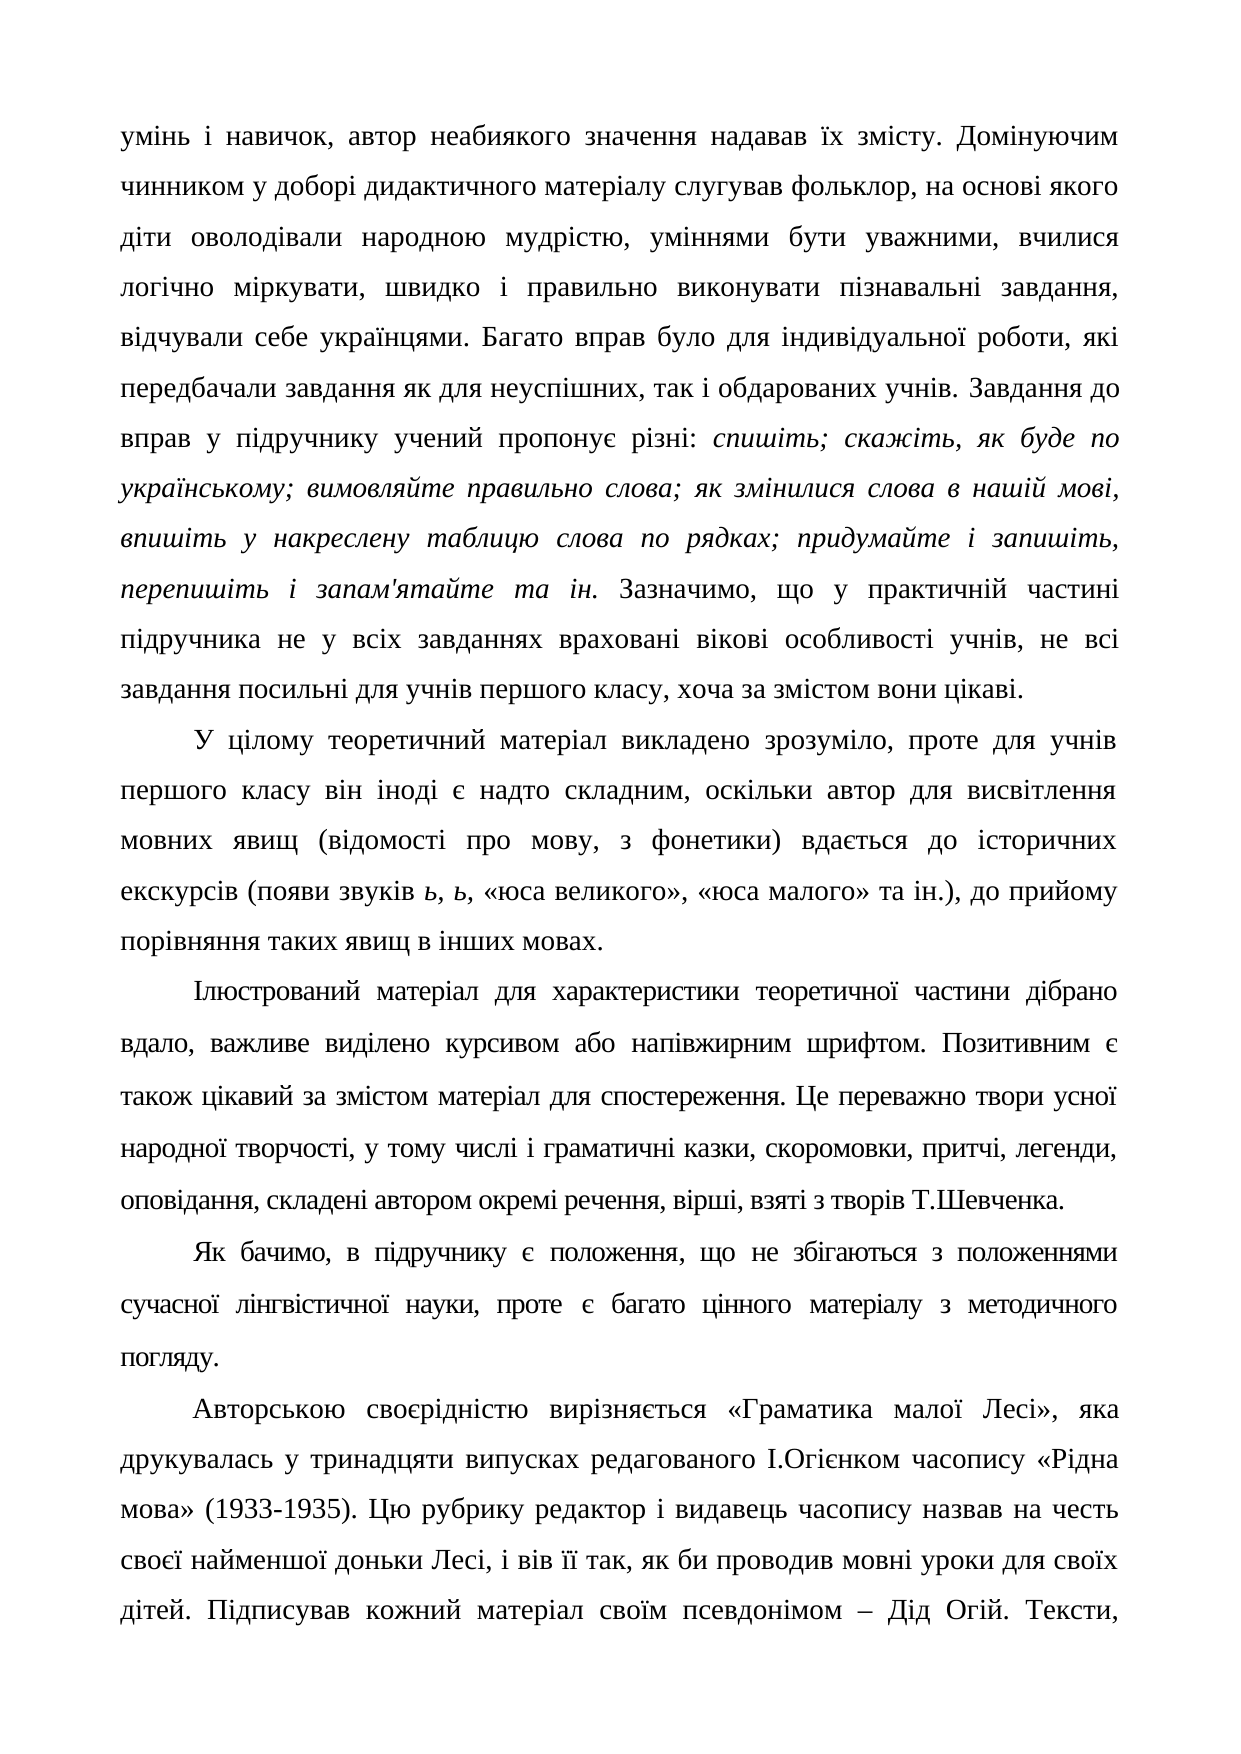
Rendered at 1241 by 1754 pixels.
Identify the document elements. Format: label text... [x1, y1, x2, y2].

text Ілюстрований матеріал для характеристики теоретичної частини дібрано вдало, важливе виділено курсивом або напівжирним шрифтом. Позитивним є також цікавий за змістом матеріал для спостереження. Це переважно твори усної народної творчості, у тому числі і граматичні казки, скоромовки, притчі, легенди, оповідання, складені автором окремі речення, вірші, взяті з творів Т.Шевченка. [120, 973, 1118, 1217]
text Як бачимо, в підручнику є положення, що не збігаються з положеннями сучасної лінгвістичної науки, проте є багато цінного матеріалу з методичного погляду. [120, 1234, 1118, 1373]
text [120, 118, 1120, 621]
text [120, 1391, 1120, 1626]
text У цілому теоретичний матеріал викладено зрозуміло, проте для учнів першого класу він іноді є надто складним, оскільки автор для висвітлення мовних явищ (відомості про мову, з фонетики) вдається до історичних екскурсів (появи звуків ь, ь, «юса великого», «юса малого» та ін.), до прийому порівняння таких явищ в інших мовах. [120, 722, 1118, 957]
